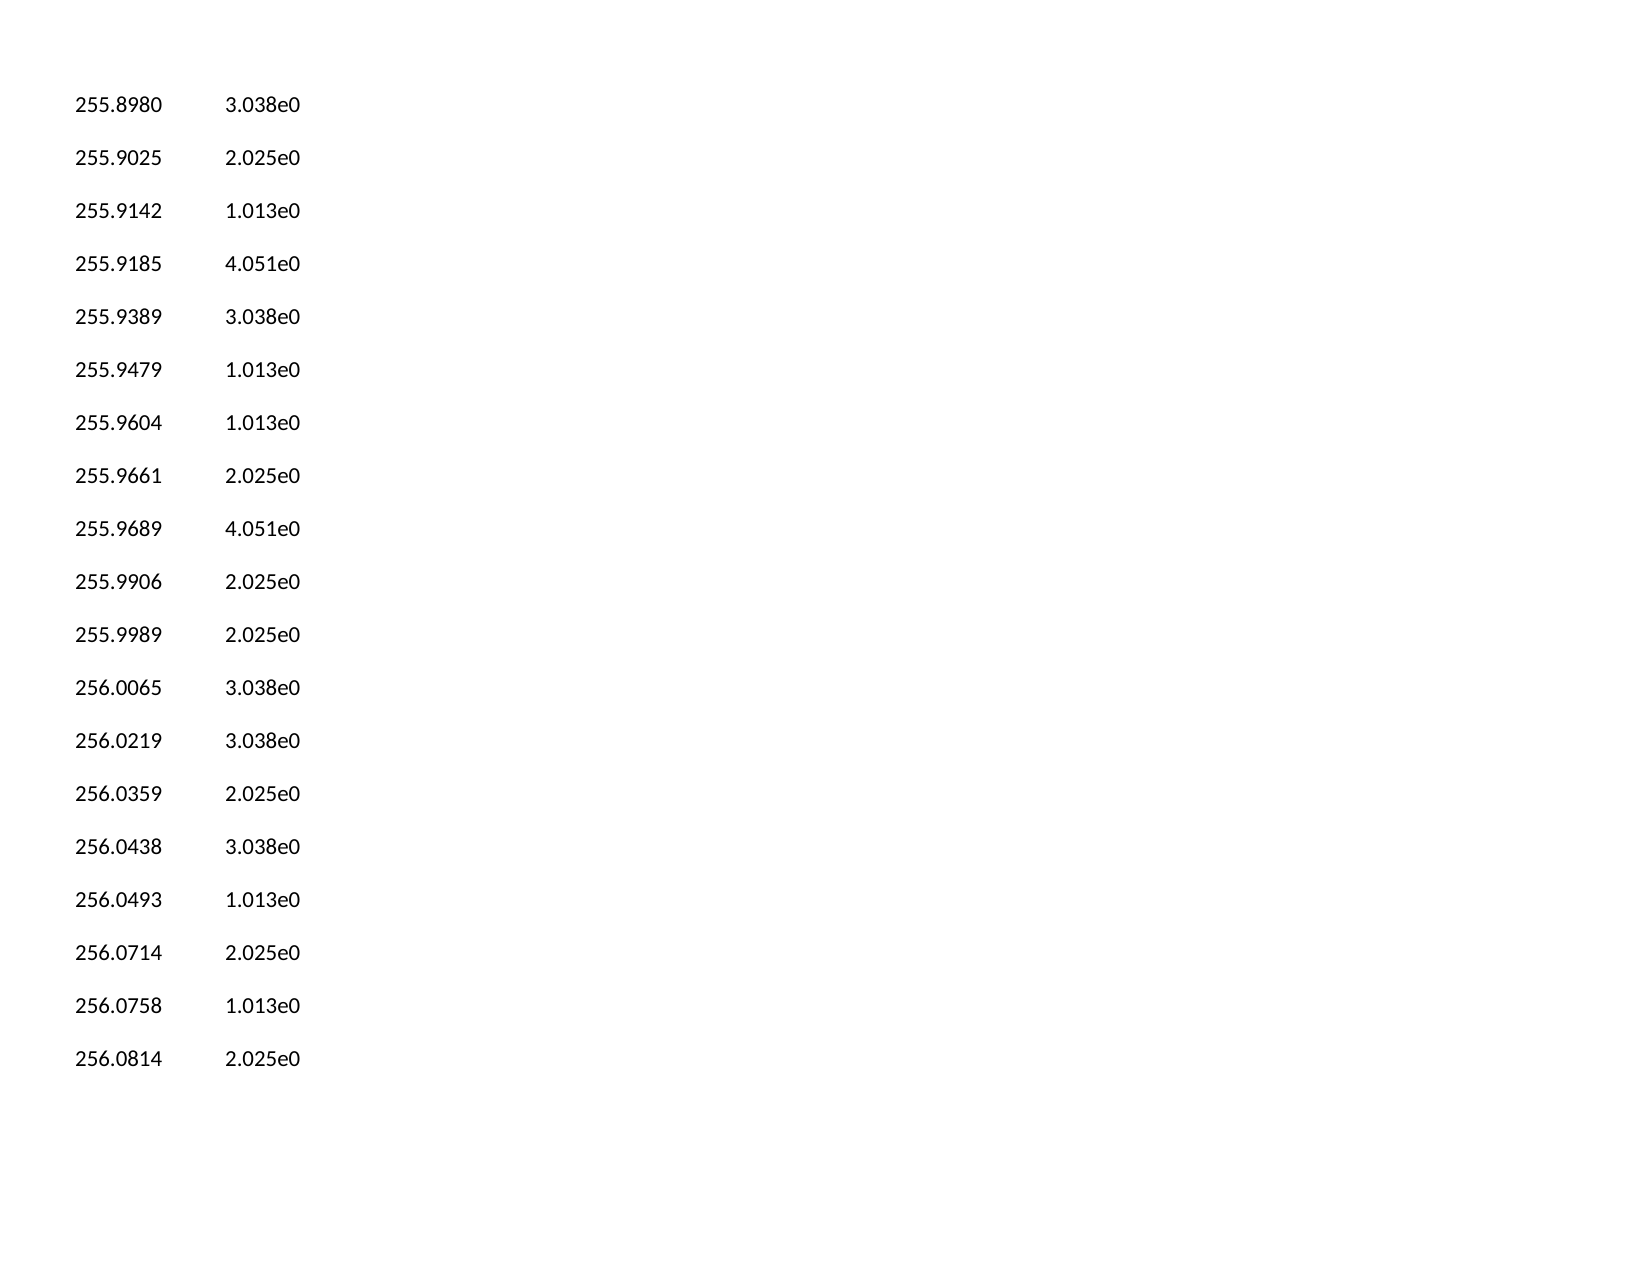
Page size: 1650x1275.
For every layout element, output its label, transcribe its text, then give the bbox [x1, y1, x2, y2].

text 255.9185 4.051e0 [75, 249, 1563, 277]
text 255.9661 2.025e0 [75, 461, 1563, 489]
text 256.0493 1.013e0 [75, 885, 1563, 913]
text 255.9142 1.013e0 [75, 196, 1563, 224]
text 255.9479 1.013e0 [75, 355, 1563, 383]
text 255.9989 2.025e0 [75, 620, 1563, 648]
text 256.0359 2.025e0 [75, 779, 1563, 807]
text 255.9025 2.025e0 [75, 143, 1563, 171]
text 256.0065 3.038e0 [75, 673, 1563, 701]
text 256.0219 3.038e0 [75, 726, 1563, 754]
text 256.0438 3.038e0 [75, 832, 1563, 860]
text 255.8980 3.038e0 [75, 90, 1563, 118]
text 255.9689 4.051e0 [75, 514, 1563, 542]
text 255.9389 3.038e0 [75, 302, 1563, 330]
text 256.0714 2.025e0 [75, 938, 1563, 966]
text 256.0758 1.013e0 [75, 991, 1563, 1019]
text 255.9604 1.013e0 [75, 408, 1563, 436]
text 256.0814 2.025e0 [75, 1044, 1563, 1072]
text 255.9906 2.025e0 [75, 567, 1563, 595]
